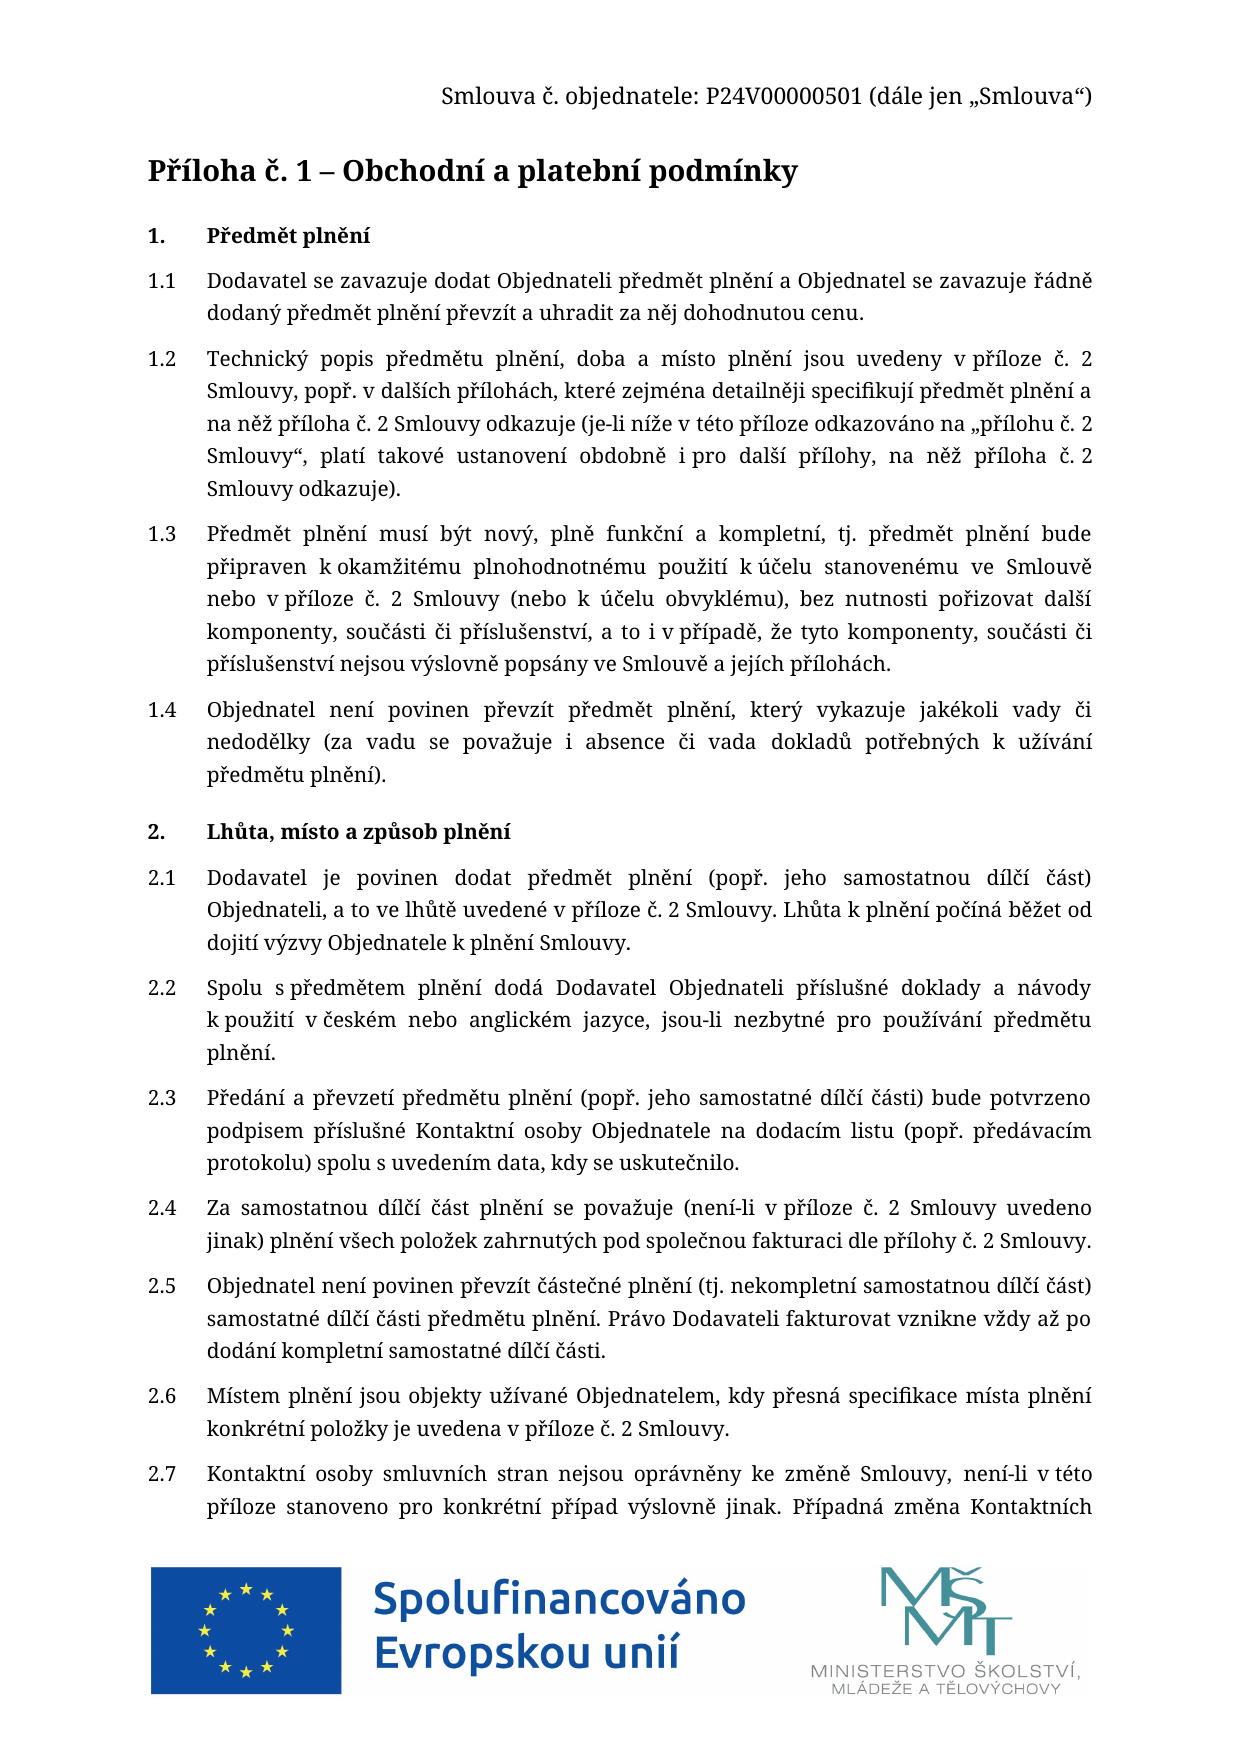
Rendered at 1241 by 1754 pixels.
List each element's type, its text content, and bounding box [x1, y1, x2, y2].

list Místem plnění jsou objekty užívané Objednatelem, kdy přesná specifikace místa plnění konkrétní položky je uvedena v příloze č. 2 Smlouvy. [148, 1382, 1093, 1443]
list Předmět plnění musí být nový, plně funkční a kompletní, tj. předmět plnění bude připraven k okamžitému plnohodnotnému použití k účelu stanovenému ve Smlouvě nebo v příloze č. 2 Smlouvy (nebo k účelu obvyklému), bez nutnosti pořizovat další komponenty, součásti či příslušenství, a to i v případě, že tyto komponenty, součásti či příslušenství nejsou výslovně popsány ve Smlouvě a jejích přílohách. [148, 519, 1093, 678]
list Spolu s předmětem plnění dodá Dodavatel Objednateli příslušné doklady a návody k použití v českém nebo anglickém jazyce, jsou-li nezbytné pro používání předmětu plnění. [148, 973, 1093, 1067]
picture [147, 1563, 1093, 1698]
list Za samostatnou dílčí část plnění se považuje (není-li v příloze č. 2 Smlouvy uvedeno jinak) plnění všech položek zahrnutých pod společnou fakturaci dle přílohy č. 2 Smlouvy. [148, 1193, 1093, 1254]
list Technický popis předmětu plnění, doba a místo plnění jsou uvedeny v příloze č. 2 Smlouvy, popř. v dalších přílohách, které zejména detailněji specifikují předmět plnění a na něž příloha č. 2 Smlouvy odkazuje (je-li níže v této příloze odkazováno na „přílohu č. 2 Smlouvy“, platí takové ustanovení obdobně i pro další přílohy, na něž příloha č. 2 Smlouvy odkazuje). [148, 344, 1093, 502]
list Dodavatel se zavazuje dodat Objednateli předmět plnění a Objednatel se zavazuje řádně dodaný předmět plnění převzít a uhradit za něj dohodnutou cenu. [148, 266, 1093, 327]
list Předmět plnění [148, 221, 1093, 249]
list Lhůta, místo a způsob plnění [148, 817, 1093, 846]
list Objednatel není povinen převzít částečné plnění (tj. nekompletní samostatnou dílčí část) samostatné dílčí části předmětu plnění. Právo Dodavateli fakturovat vznikne vždy až po dodání kompletní samostatné dílčí části. [148, 1271, 1093, 1365]
list Předání a převzetí předmětu plnění (popř. jeho samostatné dílčí části) bude potvrzeno podpisem příslušné Kontaktní osoby Objednatele na dodacím listu (popř. předávacím protokolu) spolu s uvedením data, kdy se uskutečnilo. [148, 1083, 1093, 1177]
list Dodavatel je povinen dodat předmět plnění (popř. jeho samostatnou dílčí část) Objednateli, a to ve lhůtě uvedené v příloze č. 2 Smlouvy. Lhůta k plnění počíná běžet od dojití výzvy Objednatele k plnění Smlouvy. [148, 863, 1093, 956]
list Objednatel není povinen převzít předmět plnění, který vykazuje jakékoli vady či nedodělky (za vadu se považuje i absence či vada dokladů potřebných k užívání předmětu plnění). [148, 695, 1093, 788]
text Příloha č. 1 – Obchodní a platební podmínky [148, 150, 1093, 190]
